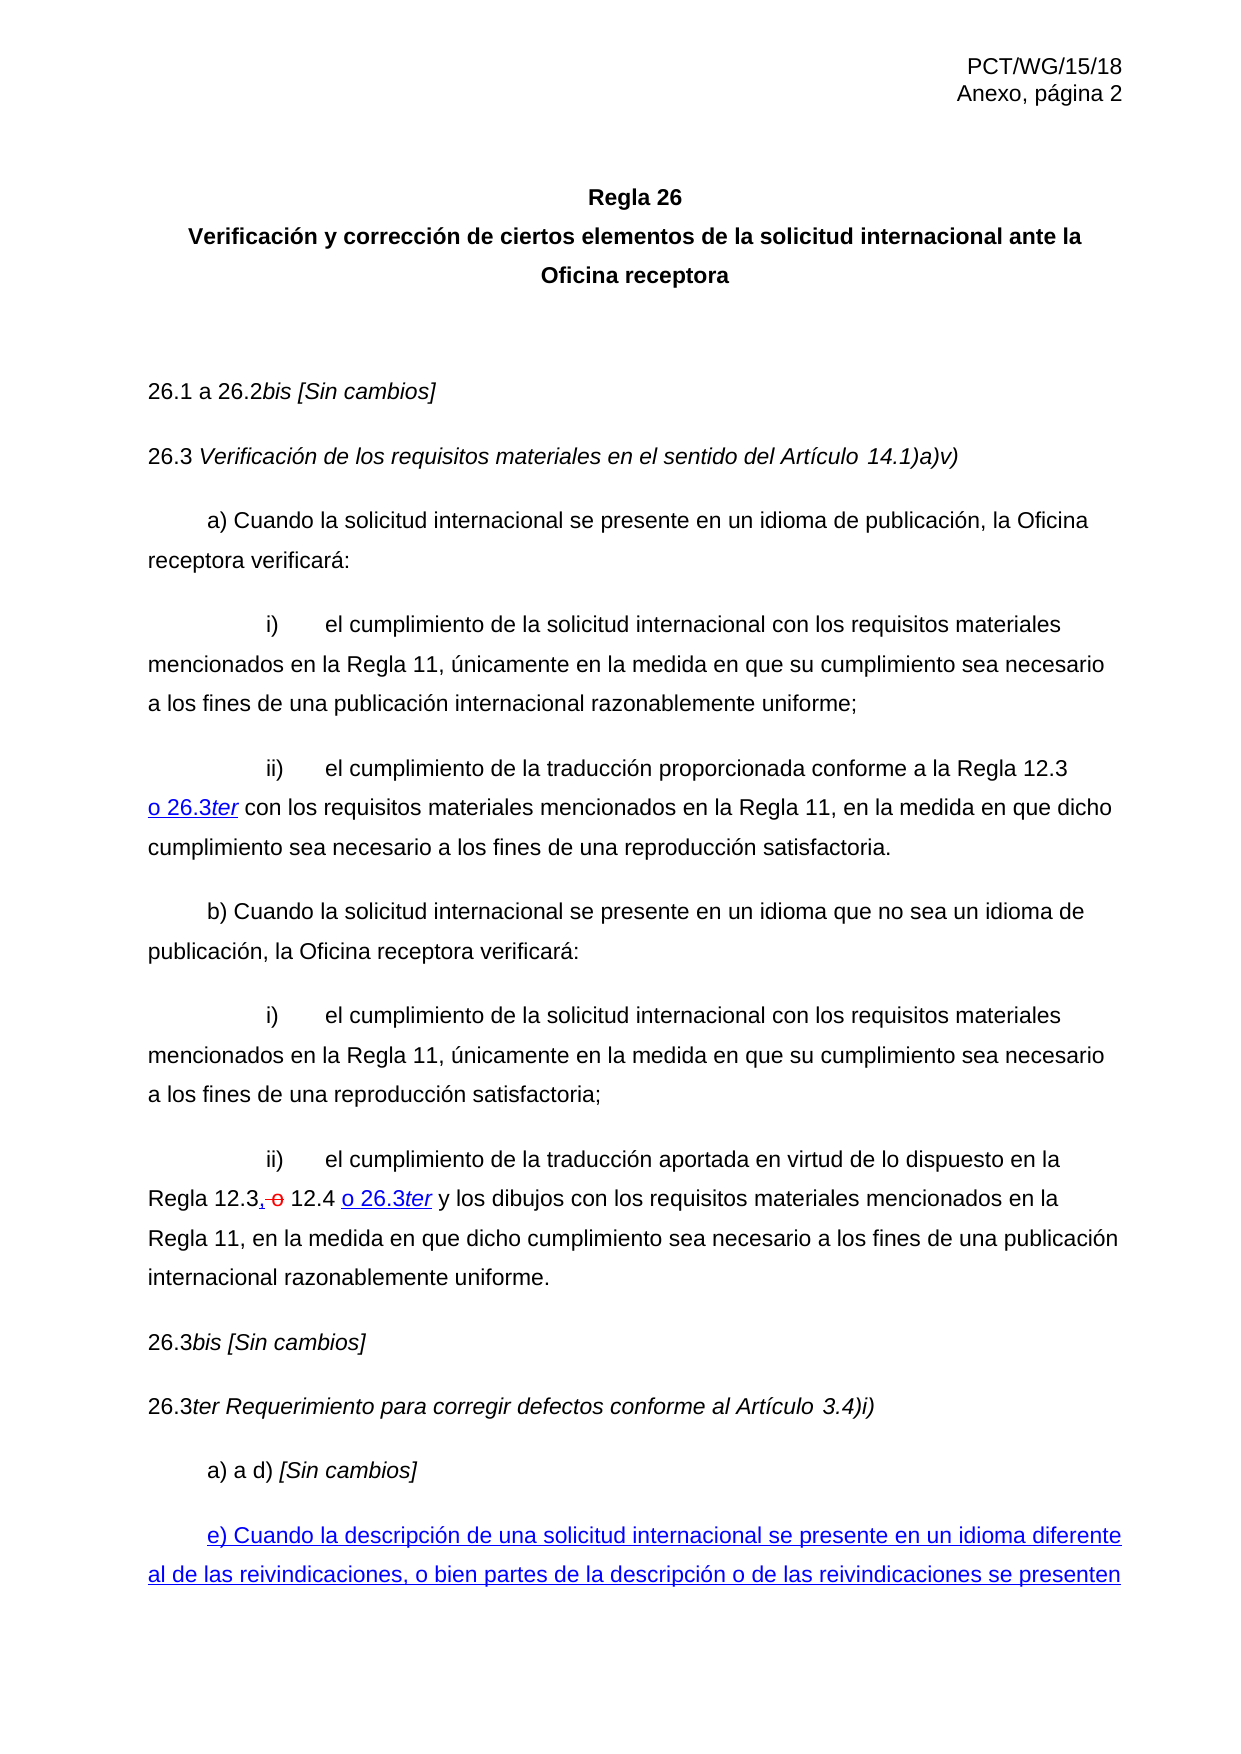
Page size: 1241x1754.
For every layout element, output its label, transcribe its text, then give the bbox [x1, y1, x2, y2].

text ii) el cumplimiento de la traducción proporcionada conforme a la Regla 12.3 o 26.3ter con los requisitos materiales mencionados en la Regla 11, en la medida en que dicho cumplimiento sea necesario a los fines de una reproducción satisfactoria. [148, 755, 1122, 860]
text i) el cumplimiento de la solicitud internacional con los requisitos materiales mencionados en la Regla 11, únicamente en la medida en que su cumplimiento sea necesario a los fines de una reproducción satisfactoria; [148, 1002, 1122, 1107]
text b) Cuando la solicitud internacional se presente en un idioma que no sea un idioma de publicación, la Oficina receptora verificará: [148, 898, 1122, 964]
text i) el cumplimiento de la solicitud internacional con los requisitos materiales mencionados en la Regla 11, únicamente en la medida en que su cumplimiento sea necesario a los fines de una publicación internacional razonablemente uniforme; [148, 611, 1122, 717]
text 26.1 a 26.2bis [Sin cambios] [148, 378, 1122, 405]
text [148, 1522, 1122, 1588]
text a) a d) [Sin cambios] [148, 1457, 1122, 1484]
title Regla 26 Verificación y corrección de ciertos elementos de la solicitud internacional ante la Oficina receptora [148, 183, 1122, 289]
text ii) el cumplimiento de la traducción aportada en virtud de lo dispuesto en la Regla 12.3, o 12.4 o 26.3ter y los dibujos con los requisitos materiales mencionados en la Regla 11, en la medida en que dicho cumplimiento sea necesario a los fines de una publicación internacional razonablemente uniforme. [148, 1146, 1122, 1290]
text 26.3 Verificación de los requisitos materiales en el sentido del Artículo 14.1)a)v) [148, 443, 1122, 469]
text 26.3ter Requerimiento para corregir defectos conforme al Artículo 3.4)i) [148, 1393, 1122, 1419]
text a) Cuando la solicitud internacional se presente en un idioma de publicación, la Oficina receptora verificará: [148, 507, 1122, 573]
text 26.3bis [Sin cambios] [148, 1328, 1122, 1355]
